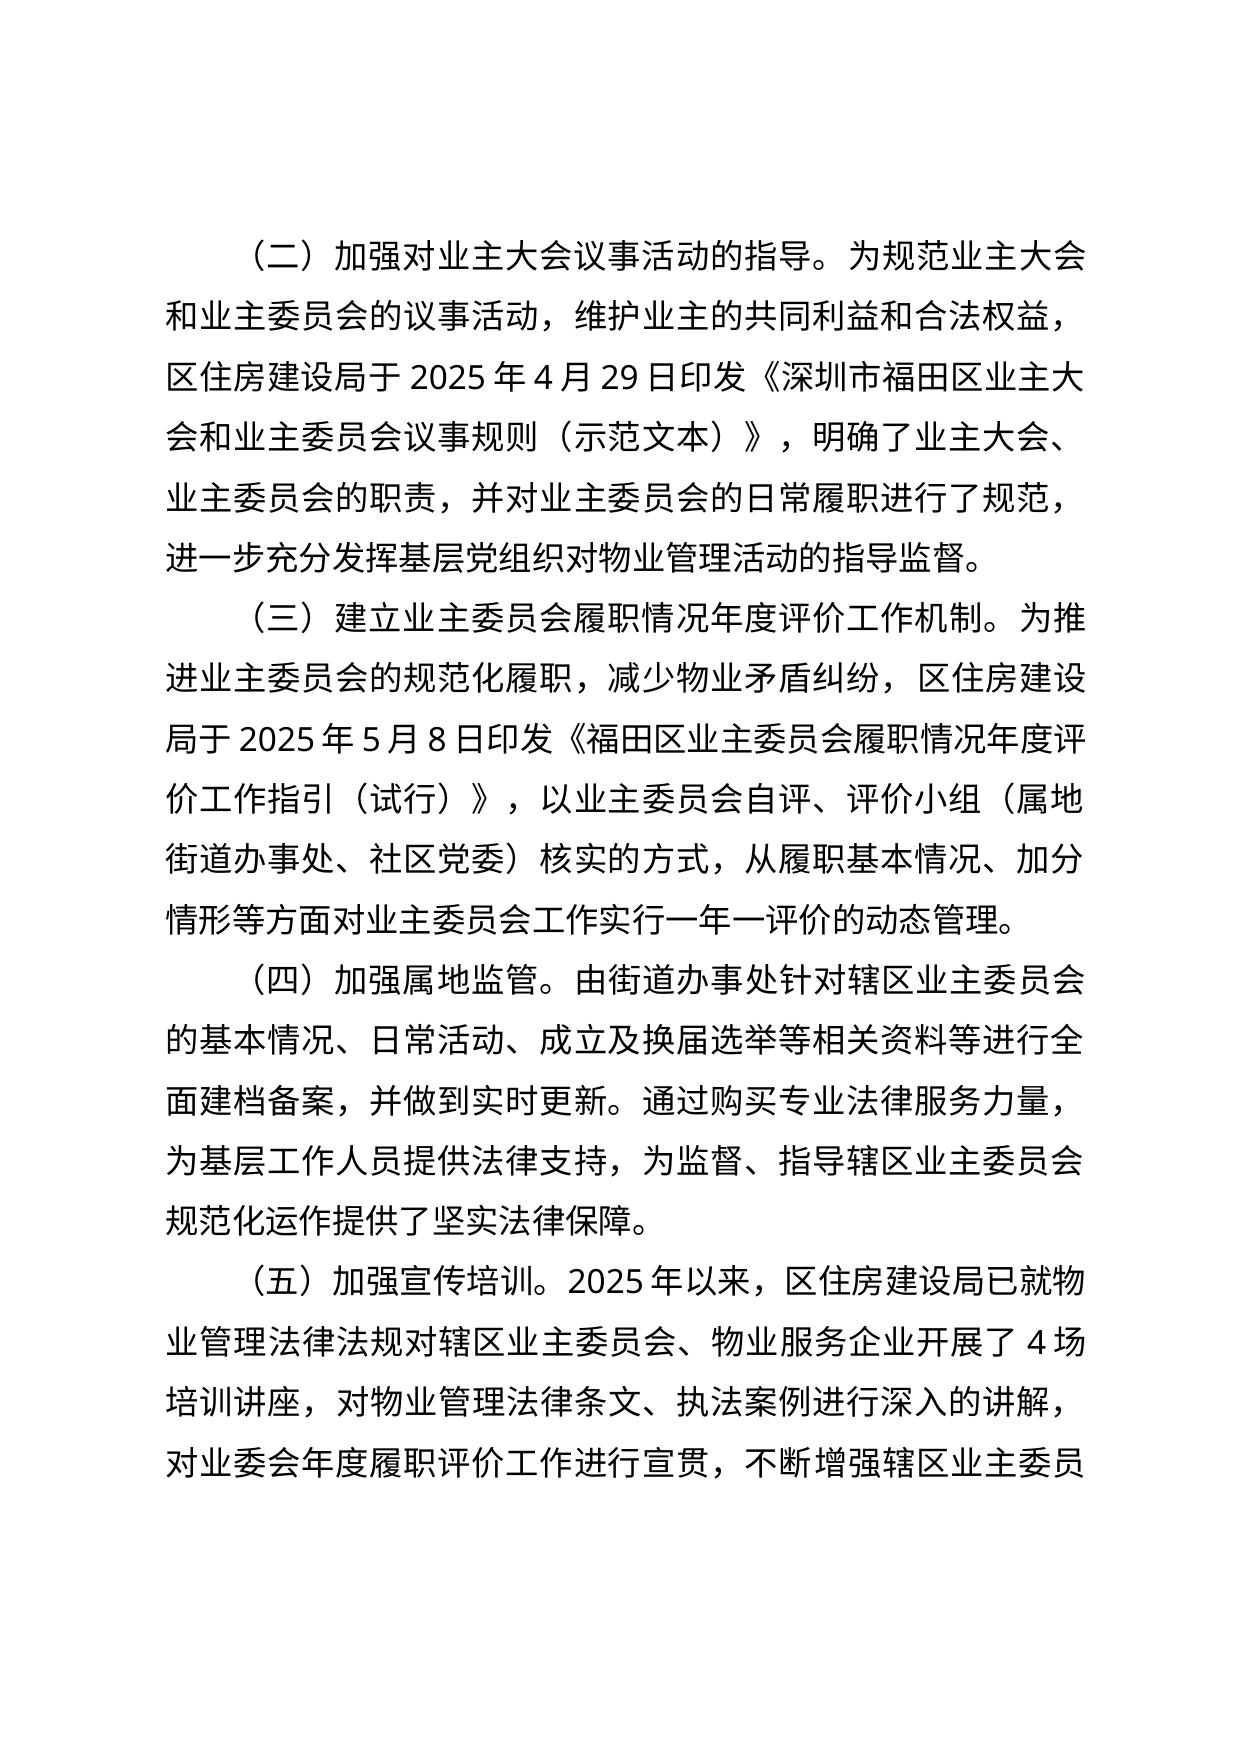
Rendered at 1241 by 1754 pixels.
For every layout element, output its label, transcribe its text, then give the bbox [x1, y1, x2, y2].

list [165, 1246, 1087, 1487]
list （三）建立业主委员会履职情况年度评价工作机制。为推进业主委员会的规范化履职，减少物业矛盾纠纷，区住房建设局于2025年5月8日印发《福田区业主委员会履职情况年度评价工作指引（试行）》，以业主委员会自评、评价小组（属地街道办事处、社区党委）核实的方式，从履职基本情况、加分情形等方面对业主委员会工作实行一年一评价的动态管理。 [165, 582, 1087, 944]
list （四）加强属地监管。由街道办事处针对辖区业主委员会的基本情况、日常活动、成立及换届选举等相关资料等进行全面建档备案，并做到实时更新。通过购买专业法律服务力量，为基层工作人员提供法律支持，为监督、指导辖区业主委员会规范化运作提供了坚实法律保障。 [165, 944, 1087, 1246]
list （二）加强对业主大会议事活动的指导。为规范业主大会和业主委员会的议事活动，维护业主的共同利益和合法权益，区住房建设局于2025年4月29日印发《深圳市福田区业主大会和业主委员会议事规则（示范文本）》，明确了业主大会、业主委员会的职责，并对业主委员会的日常履职进行了规范，进一步充分发挥基层党组织对物业管理活动的指导监督。 [165, 220, 1087, 582]
